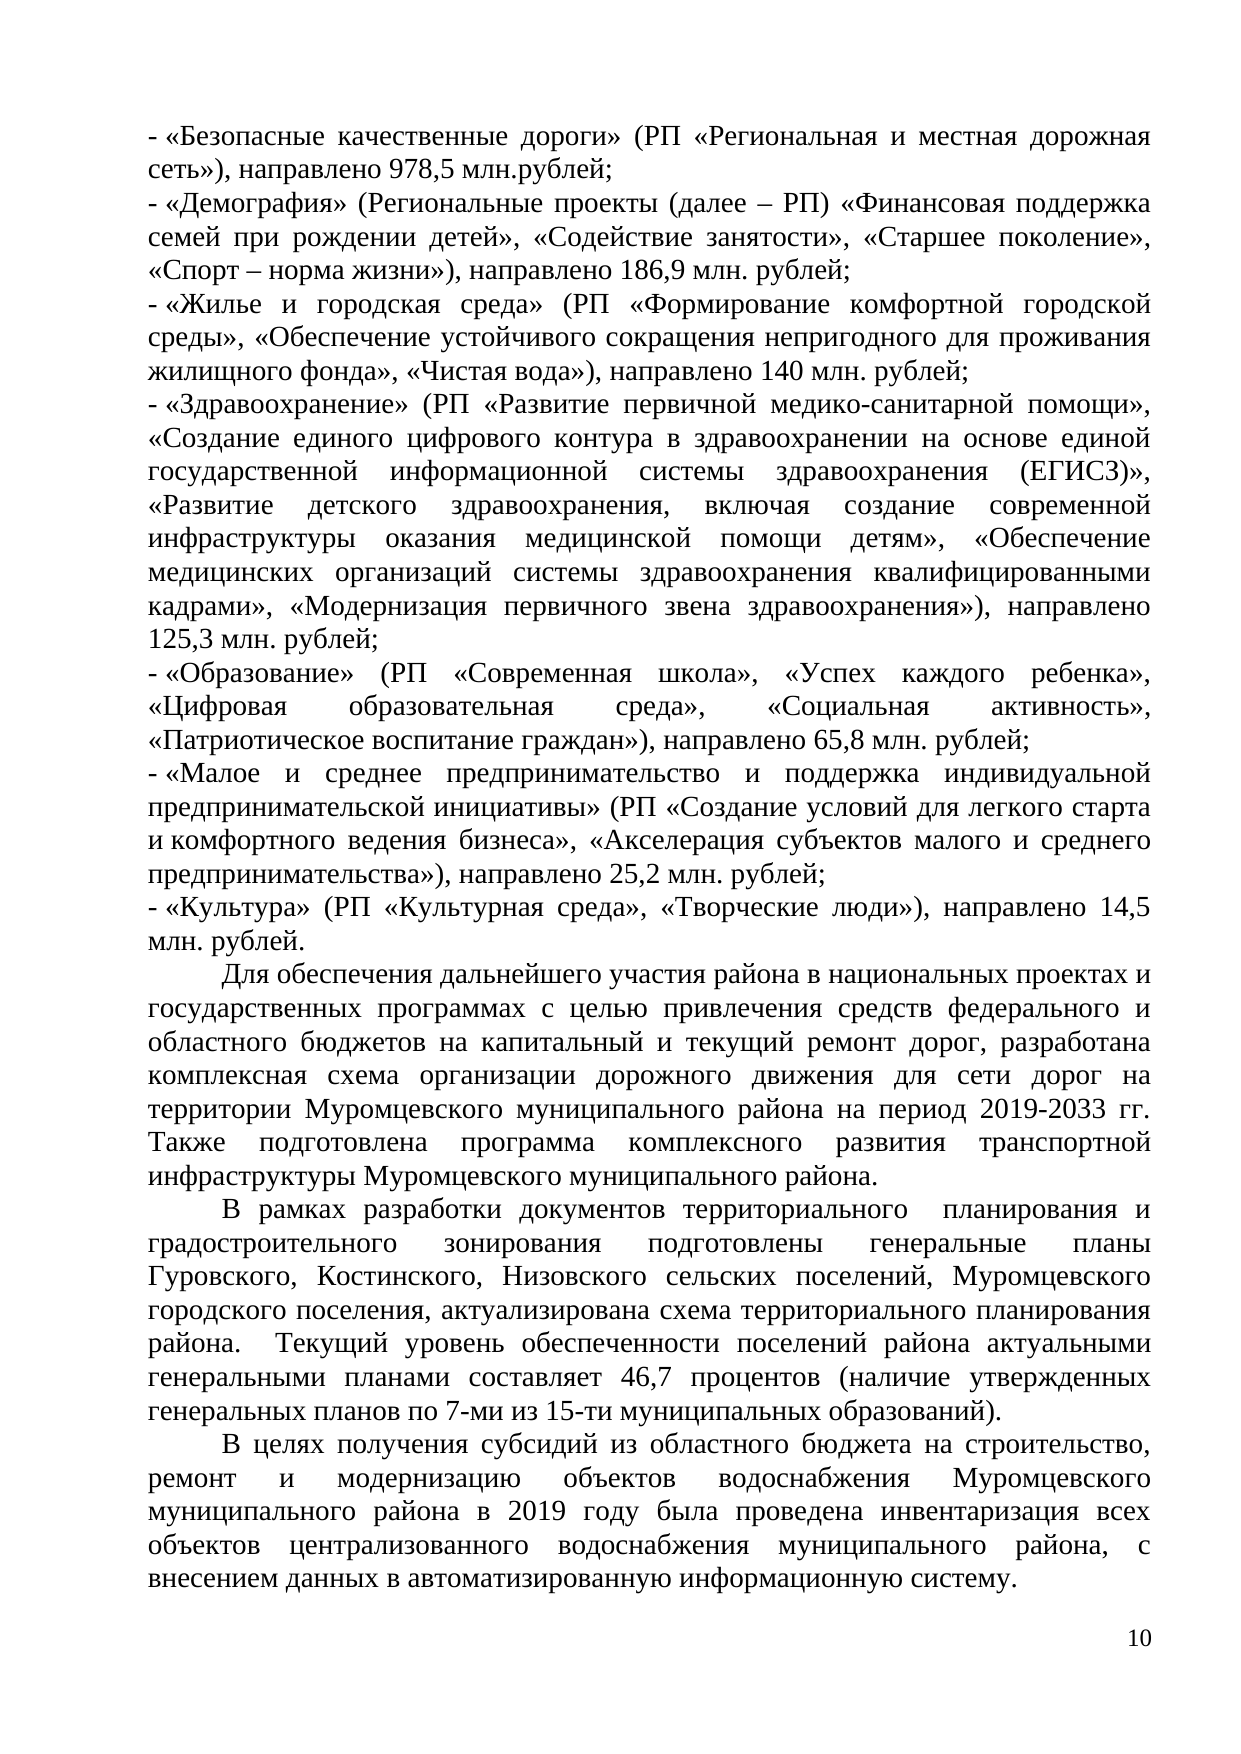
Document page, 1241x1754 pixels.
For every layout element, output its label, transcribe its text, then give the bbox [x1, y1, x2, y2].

text - «Малое и среднее предпринимательство и поддержка индивидуальной предпринимательской инициативы» (РП «Создание условий для легкого старта и комфортного ведения бизнеса», «Акселерация субъектов малого и среднего предпринимательства»), направлено 25,2 млн. рублей; [148, 755, 1152, 889]
text - «Образование» (РП «Современная школа», «Успех каждого ребенка», «Цифровая образовательная среда», «Социальная активность», «Патриотическое воспитание граждан»), направлено 65,8 млн. рублей; [148, 655, 1152, 755]
text - «Здравоохранение» (РП «Развитие первичной медико-санитарной помощи», «Создание единого цифрового контура в здравоохранении на основе единой государственной информационной системы здравоохранения (ЕГИСЗ)», «Развитие детского здравоохранения, включая создание современной инфраструктуры оказания медицинской помощи детям», «Обеспечение медицинских организаций системы здравоохранения квалифицированными кадрами», «Модернизация первичного звена здравоохранения»), направлено 125,3 млн. рублей; [148, 386, 1152, 655]
text В рамках разработки документов территориального планирования и градостроительного зонирования подготовлены генеральные планы Гуровского, Костинского, Низовского сельских поселений, Муромцевского городского поселения, актуализирована схема территориального планирования района. Текущий уровень обеспеченности поселений района актуальными генеральными планами составляет 46,7 процентов (наличие утвержденных генеральных планов по 7-ми из 15-ти муниципальных образований). [148, 1191, 1152, 1426]
text - «Демография» (Региональные проекты (далее – РП) «Финансовая поддержка семей при рождении детей», «Содействие занятости», «Старшее поколение», «Спорт – норма жизни»), направлено 186,9 млн. рублей; [148, 185, 1152, 286]
text В целях получения субсидий из областного бюджета на строительство, ремонт и модернизацию объектов водоснабжения Муромцевского муниципального района в 2019 году была проведена инвентаризация всех объектов централизованного водоснабжения муниципального района, с внесением данных в автоматизированную информационную систему. [148, 1426, 1152, 1594]
text - «Культура» (РП «Культурная среда», «Творческие люди»), направлено 14,5 млн. рублей. [148, 889, 1152, 957]
text Для обеспечения дальнейшего участия района в национальных проектах и государственных программах с целью привлечения средств федерального и областного бюджетов на капитальный и текущий ремонт дорог, разработана комплексная схема организации дорожного движения для сети дорог на территории Муромцевского муниципального района на период 2019-2033 гг. Также подготовлена программа комплексного развития транспортной инфраструктуры Муромцевского муниципального района. [148, 957, 1152, 1191]
text - «Жилье и городская среда» (РП «Формирование комфортной городской среды», «Обеспечение устойчивого сокращения непригодного для проживания жилищного фонда», «Чистая вода»), направлено 140 млн. рублей; [148, 286, 1152, 386]
text - «Безопасные качественные дороги» (РП «Региональная и местная дорожная сеть»), направлено 978,5 млн.рублей; [148, 118, 1152, 185]
